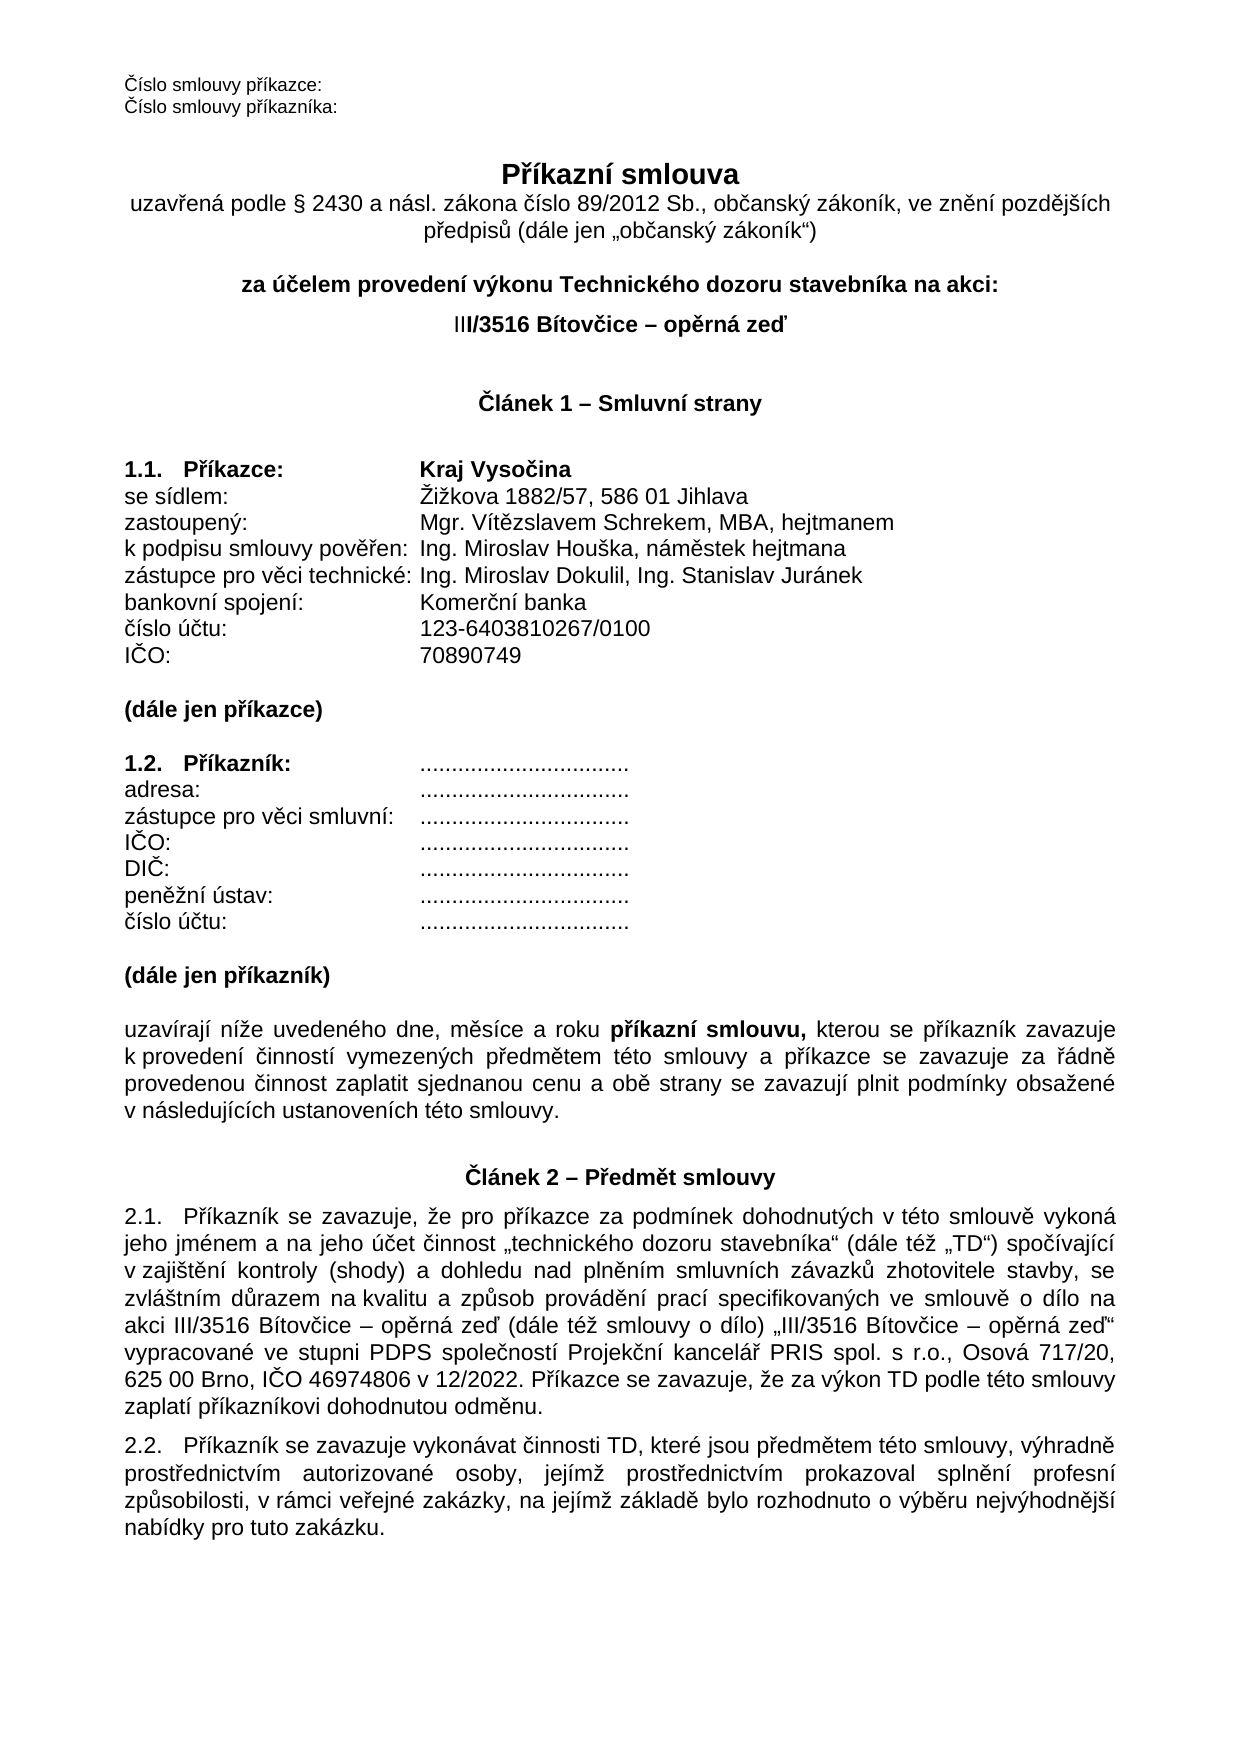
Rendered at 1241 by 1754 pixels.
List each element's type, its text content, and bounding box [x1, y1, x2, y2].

text Článek 1 – Smluvní strany [124, 390, 1116, 417]
text (dále jen příkazník) [124, 961, 1116, 988]
list Příkazník se zavazuje, že pro příkazce za podmínek dohodnutých v této smlouvě vykoná jeho jménem a na jeho účet činnost „technického dozoru stavebníka“ (dále též „TD“) spočívající v zajištění kontroly (shody) a dohledu nad plněním smluvních závazků zhotovitele stavby, se zvláštním důrazem na kvalitu a způsob provádění prací specifikovaných ve smlouvě o dílo na akci III/3516 Bítovčice – opěrná zeď (dále též smlouvy o dílo) „III/3516 Bítovčice – opěrná zeď“ vypracované ve stupni PDPS společností Projekční kancelář PRIS spol. s r.o., Osová 717/20, 625 00 Brno, IČO 46974806 v 12/2022. Příkazce se zavazuje, že za výkon TD podle této smlouvy zaplatí příkazníkovi dohodnutou odměnu. [124, 1203, 1116, 1420]
text adresa: ................................. [124, 776, 1116, 803]
text zástupce pro věci technické: Ing. Miroslav Dokulil, Ing. Stanislav Juránek [124, 562, 1116, 589]
text IČO: ................................. [124, 829, 1116, 855]
subtitle číslo účtu: ................................. [124, 908, 1116, 934]
text III/3516 Bítovčice – opěrná zeď [124, 311, 1116, 338]
text k podpisu smlouvy pověřen: Ing. Miroslav Houška, náměstek hejtmana [124, 535, 1116, 562]
text se sídlem: Žižkova 1882/57, 586 01 Jihlava [124, 483, 1116, 509]
text zástupce pro věci smluvní: ................................. [124, 803, 1116, 829]
text číslo účtu: 123-6403810267/0100 [124, 615, 1116, 642]
text za účelem provedení výkonu Technického dozoru stavebníka na akci: [124, 271, 1116, 298]
text IČO: 70890749 [124, 642, 1116, 669]
text Článek 2 – Předmět smlouvy [124, 1163, 1116, 1191]
text uzavírají níže uvedeného dne, měsíce a roku příkazní smlouvu, kterou se příkazník zavazuje k provedení činností vymezených předmětem této smlouvy a příkazce se zavazuje za řádně provedenou činnost zaplatit sjednanou cenu a obě strany se zavazují plnit podmínky obsažené v následujících ustanoveních této smlouvy. [124, 1016, 1116, 1124]
text (dále jen příkazce) [124, 696, 1116, 723]
text bankovní spojení: Komerční banka [124, 589, 1116, 615]
text DIČ: ................................. [124, 855, 1116, 882]
text zastoupený: Mgr. Vítězslavem Schrekem, MBA, hejtmanem [124, 509, 1116, 535]
list Příkazník: ................................. [124, 750, 1116, 776]
subtitle Příkazní smlouva [124, 163, 1116, 190]
subtitle peněžní ústav: ................................. [124, 882, 1116, 908]
text uzavřená podle § 2430 a násl. zákona číslo 89/2012 Sb., občanský zákoník, ve znění pozdějších předpisů (dále jen „občanský zákoník“) [124, 190, 1116, 244]
list Příkazce: Kraj Vysočina [124, 456, 1116, 483]
list Příkazník se zavazuje vykonávat činnosti TD, které jsou předmětem této smlouvy, výhradně prostřednictvím autorizované osoby, jejímž prostřednictvím prokazoval splnění profesní způsobilosti, v rámci veřejné zakázky, na jejímž základě bylo rozhodnuto o výběru nejvýhodnější nabídky pro tuto zakázku. [124, 1432, 1116, 1541]
